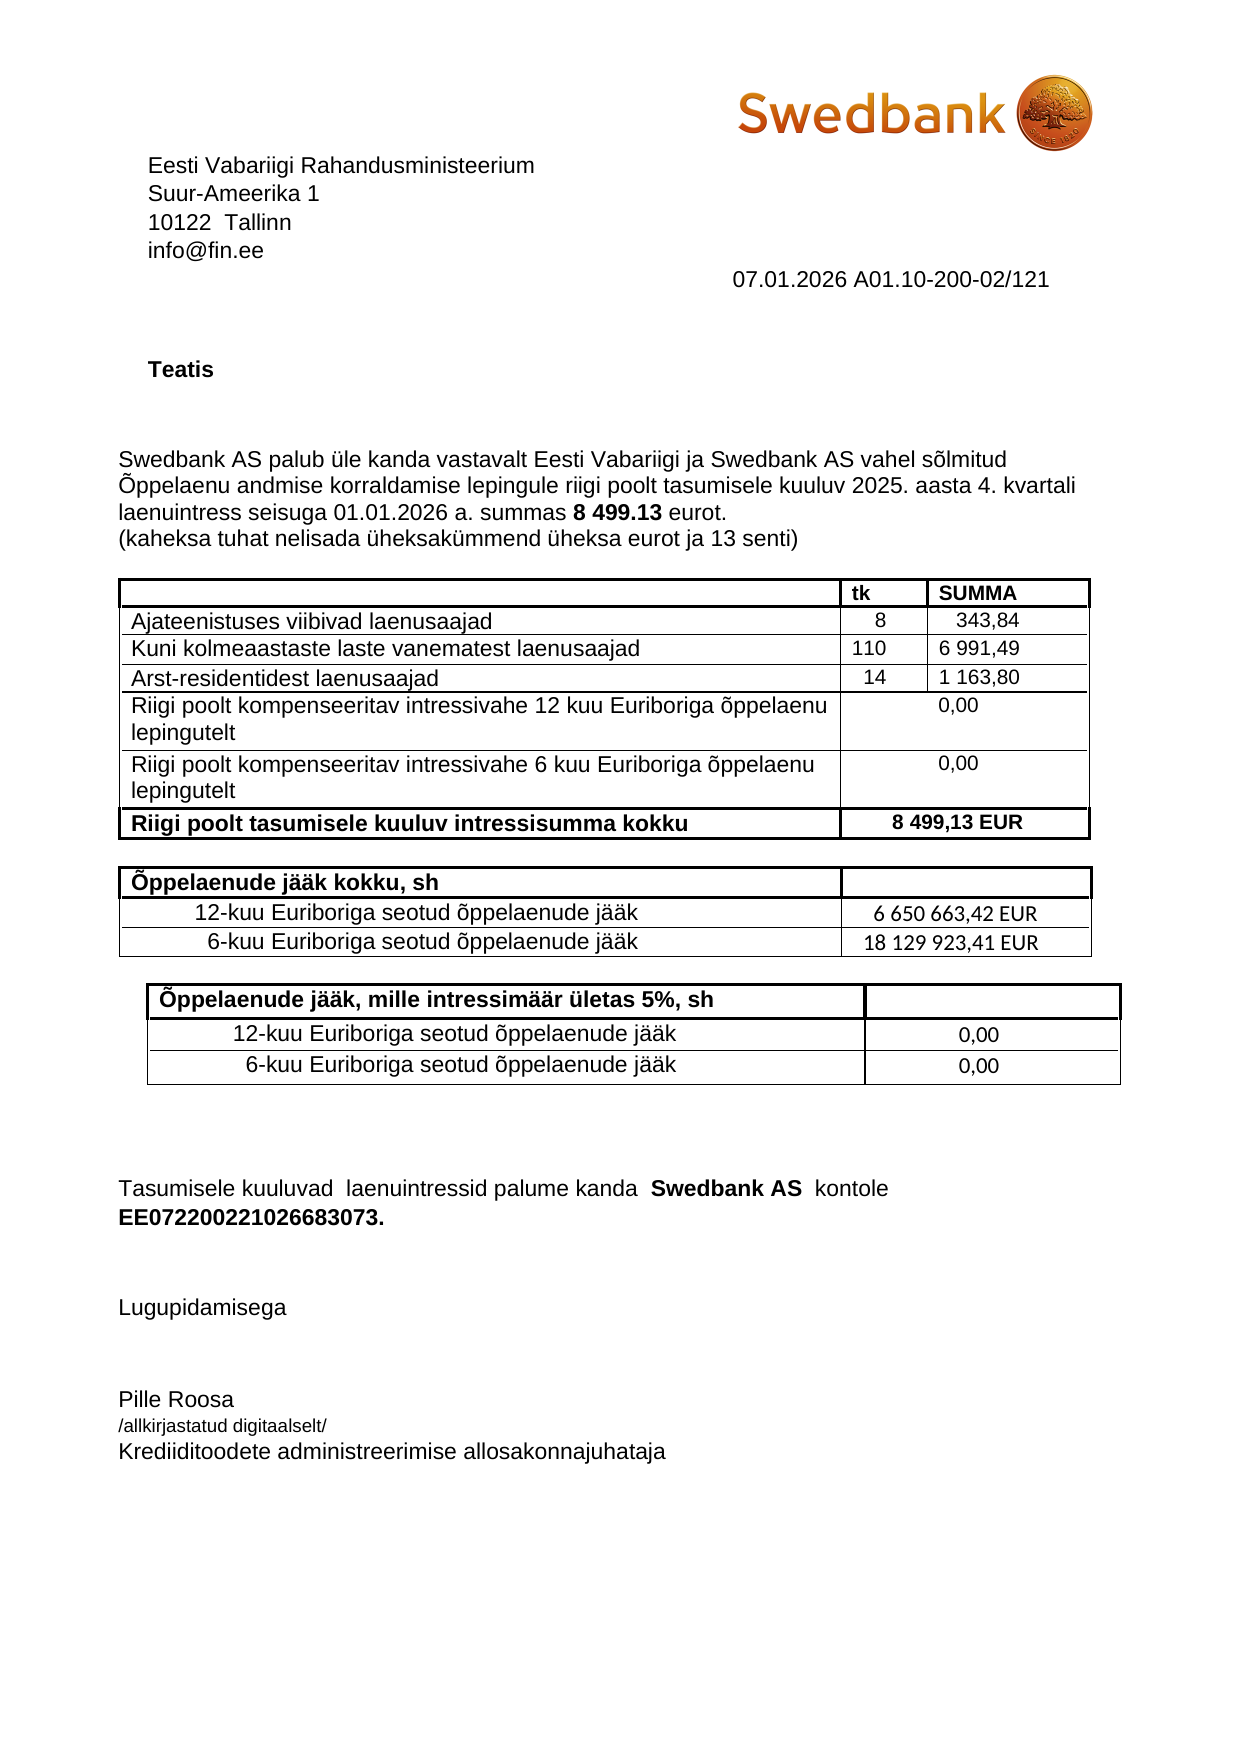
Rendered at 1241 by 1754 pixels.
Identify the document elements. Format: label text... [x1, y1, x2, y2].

text 10122 Tallinn [148, 209, 1093, 235]
table_cell 12-kuu Euriboriga seotud õppelaenude jääk [148, 1017, 864, 1050]
table_cell Ajateenistuses viibivad laenusaajad [120, 605, 840, 634]
table_cell Arst-residentidest laenusaajad [120, 664, 840, 691]
table_cell 8 [841, 608, 927, 634]
table_header tk [842, 581, 926, 605]
picture [738, 73, 1093, 152]
table_cell 14 [841, 665, 927, 691]
table_header [843, 869, 1090, 896]
table_cell 6 650 663,42 EUR [842, 896, 1091, 927]
text 07.01.2026 A01.10-200-02/121 [148, 266, 1093, 292]
table_cell Riigi poolt kompenseeritav intressivahe 12 kuu Euriboriga õppelaenu lepingutelt [120, 691, 840, 750]
table_cell 110 [841, 635, 927, 664]
text Tasumisele kuuluvad laenuintressid palume kanda Swedbank AS kontole EE072200221026683073. [118, 1175, 1093, 1230]
text /allkirjastatud digitaalselt/ [118, 1414, 1093, 1436]
table_cell 343,84 [928, 605, 1089, 634]
table_cell 0,00 [841, 691, 1089, 750]
table_cell 6-kuu Euriboriga seotud õppelaenude jääk [148, 1050, 864, 1084]
text Krediiditoodete administreerimise allosakonnajuhataja [118, 1438, 1093, 1464]
table_header Õppelaenude jääk kokku, sh [121, 869, 840, 896]
table_cell 0,00 [866, 1017, 1120, 1050]
text (kaheksa tuhat nelisada üheksakümmend üheksa eurot ja 13 senti) [118, 525, 1103, 551]
table_cell 0,00 [841, 750, 1089, 807]
table_header Õppelaenude jääk, mille intressimäär ületas 5%, sh [149, 986, 863, 1017]
text Pille Roosa [118, 1386, 1093, 1412]
text Lugupidamisega [118, 1294, 1093, 1320]
table_cell 1 163,80 [928, 664, 1089, 691]
table_header [121, 581, 839, 605]
table_cell 0,00 [866, 1050, 1120, 1084]
text Eesti Vabariigi Rahandusministeerium [148, 152, 1093, 178]
table_cell 12-kuu Euriboriga seotud õppelaenude jääk [120, 896, 841, 927]
table_cell 6 991,49 [928, 634, 1089, 664]
table_cell 6-kuu Euriboriga seotud õppelaenude jääk [120, 927, 841, 956]
table_cell Kuni kolmeaastaste laste vanematest laenusaajad [120, 634, 840, 664]
text Teatis [148, 356, 1093, 382]
table_cell Riigi poolt kompenseeritav intressivahe 6 kuu Euriboriga õppelaenu lepingutelt [120, 750, 840, 807]
text info@fin.ee [148, 237, 1093, 263]
table_header [867, 986, 1119, 1017]
table_cell 8 499,13 EUR [842, 807, 1088, 837]
text Suur-Ameerika 1 [148, 180, 1093, 207]
table_cell 18 129 923,41 EUR [842, 927, 1091, 956]
text Swedbank AS palub üle kanda vastavalt Eesti Vabariigi ja Swedbank AS vahel sõlmitud Õppelaenu andmise korraldamise lepingule riigi poolt tasumisele kuuluv 2025. aasta 4. kvartali laenuintress seisuga 01.01.2026 a. summas 8 499.13 eurot. [118, 446, 1103, 525]
table_cell Riigi poolt tasumisele kuuluv intressisumma kokku [121, 807, 839, 837]
table_header SUMMA [929, 581, 1088, 605]
